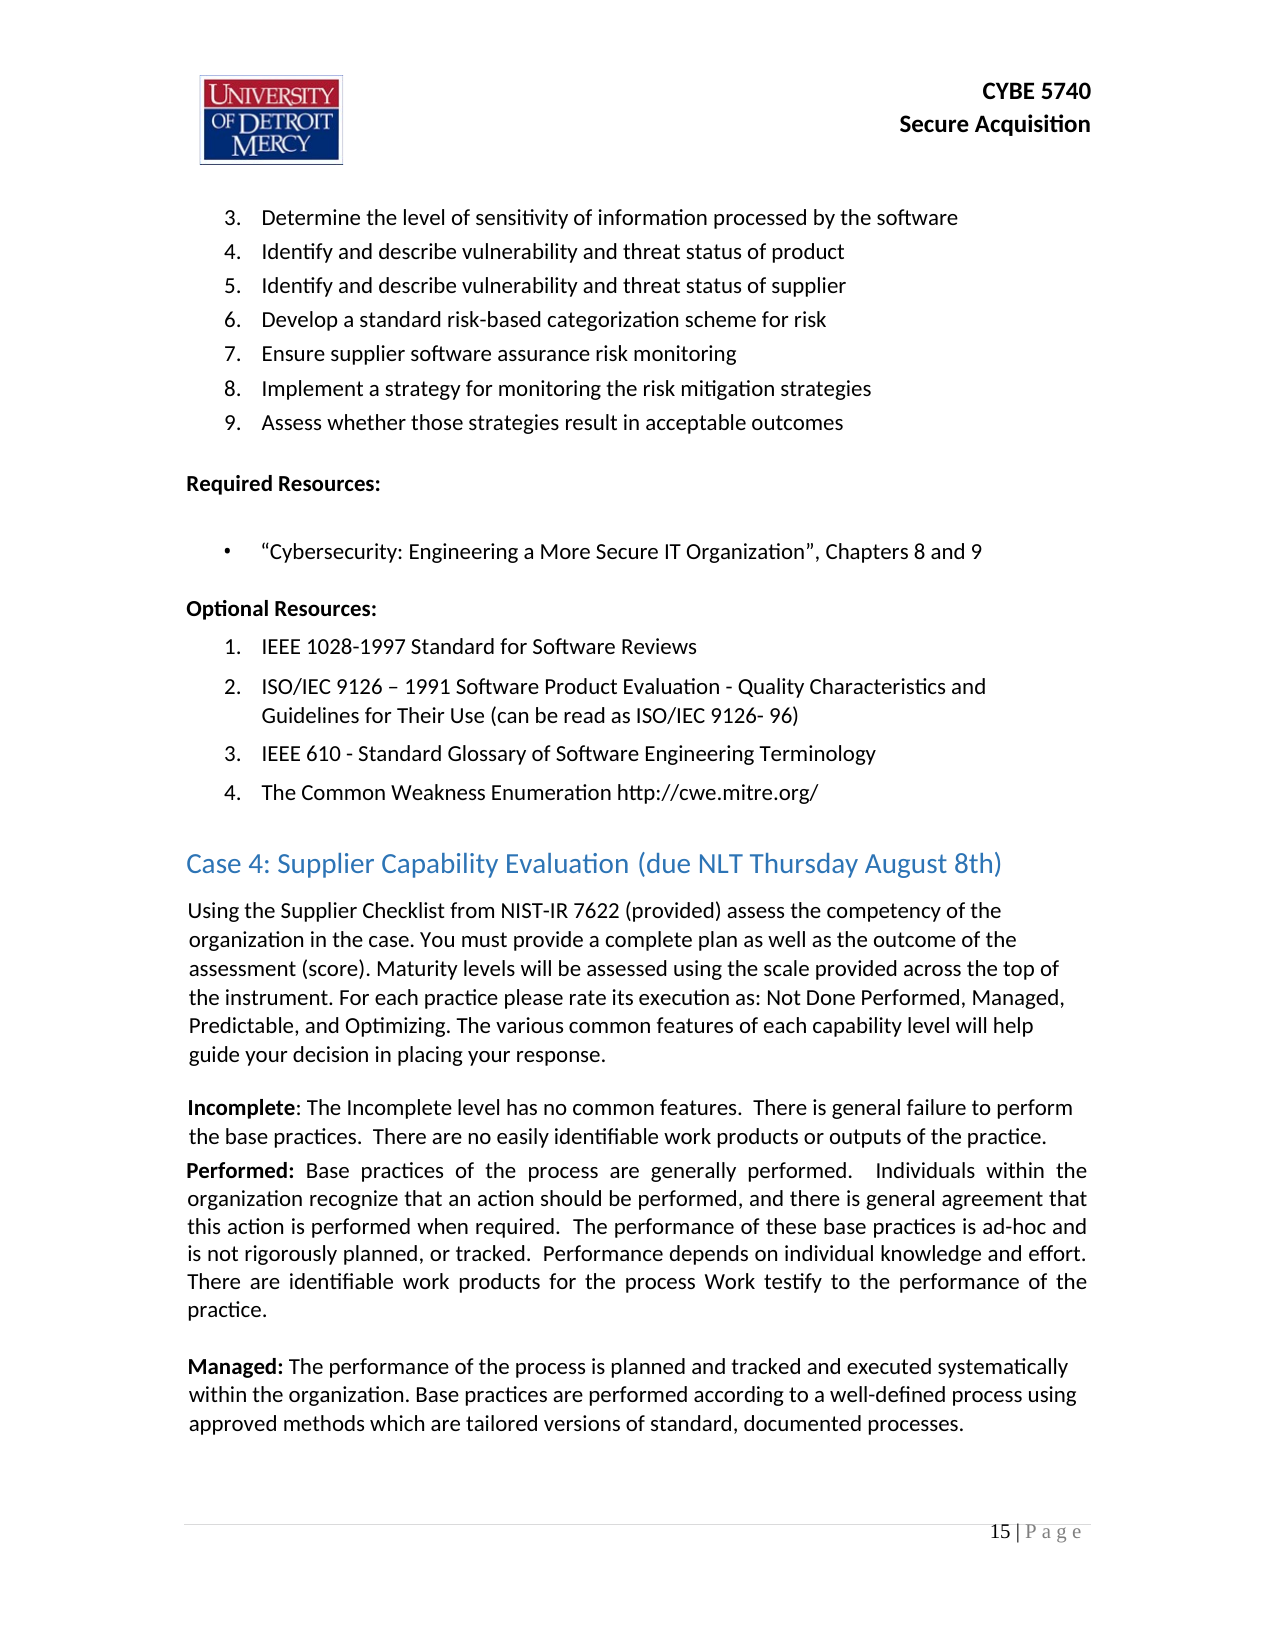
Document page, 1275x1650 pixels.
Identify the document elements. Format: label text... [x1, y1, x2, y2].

list IEEE 1028-1997 Standard for Software Reviews [224, 632, 1088, 661]
text Optional Resources: [186, 594, 1091, 622]
list The Common Weakness Enumeration http://cwe.mitre.org/ [224, 778, 1088, 806]
list Assess whether those strategies result in acceptable outcomes [224, 408, 1088, 436]
list ISO/IEC 9126 – 1991 Software Product Evaluation - Quality Characteristics and Guidelines for Their Use (can be read as ISO/IEC 9126- 96) [224, 672, 1088, 729]
list Identify and describe vulnerability and threat status of supplier [224, 271, 1088, 299]
list Ensure supplier software assurance risk monitoring [224, 339, 1088, 368]
picture [199, 75, 344, 165]
list Develop a standard risk-based categorization scheme for risk [224, 305, 1088, 333]
subtitle Case 4: Supplier Capability Evaluation (due NLT Thursday August 8th) [186, 846, 1091, 881]
text Performed: Base practices of the process are generally performed. Individuals within the organization recognize that an action should be performed, and there is general agreement that this action is performed when required. The performance of these base practices is ad-hoc and is not rigorously planned, or tracked. Performance depends on individual knowledge and effort. There are identifiable work products for the process Work testify to the performance of the practice. [186, 1156, 1089, 1323]
text Managed: The performance of the process is planned and tracked and executed systematically within the organization. Base practices are performed according to a well-defined process using approved methods which are tailored versions of standard, documented processes. [187, 1352, 1088, 1437]
list Identify and describe vulnerability and threat status of product [224, 237, 1088, 265]
list IEEE 610 - Standard Glossary of Software Engineering Terminology [224, 739, 1088, 767]
list Implement a strategy for monitoring the risk mitigation strategies [224, 374, 1088, 402]
text • “Cybersecurity: Engineering a More Secure IT Organization”, Chapters 8 and 9 [187, 535, 1091, 566]
text Required Resources: [186, 469, 1091, 497]
list Determine the level of sensitivity of information processed by the software [224, 203, 1088, 231]
text Incomplete: The Incomplete level has no common features. There is general failure to perform the base practices. There are no easily identifiable work products or outputs of the practice. [187, 1093, 1088, 1150]
text Using the Supplier Checklist from NIST-IR 7622 (provided) assess the competency of the organization in the case. You must provide a complete plan as well as the outcome of the assessment (score). Maturity levels will be assessed using the scale provided across the top of the instrument. For each practice please rate its execution as: Not Done Performed, Managed, Predictable, and Optimizing. The various common features of each capability level will help guide your decision in placing your response. [187, 896, 1088, 1068]
